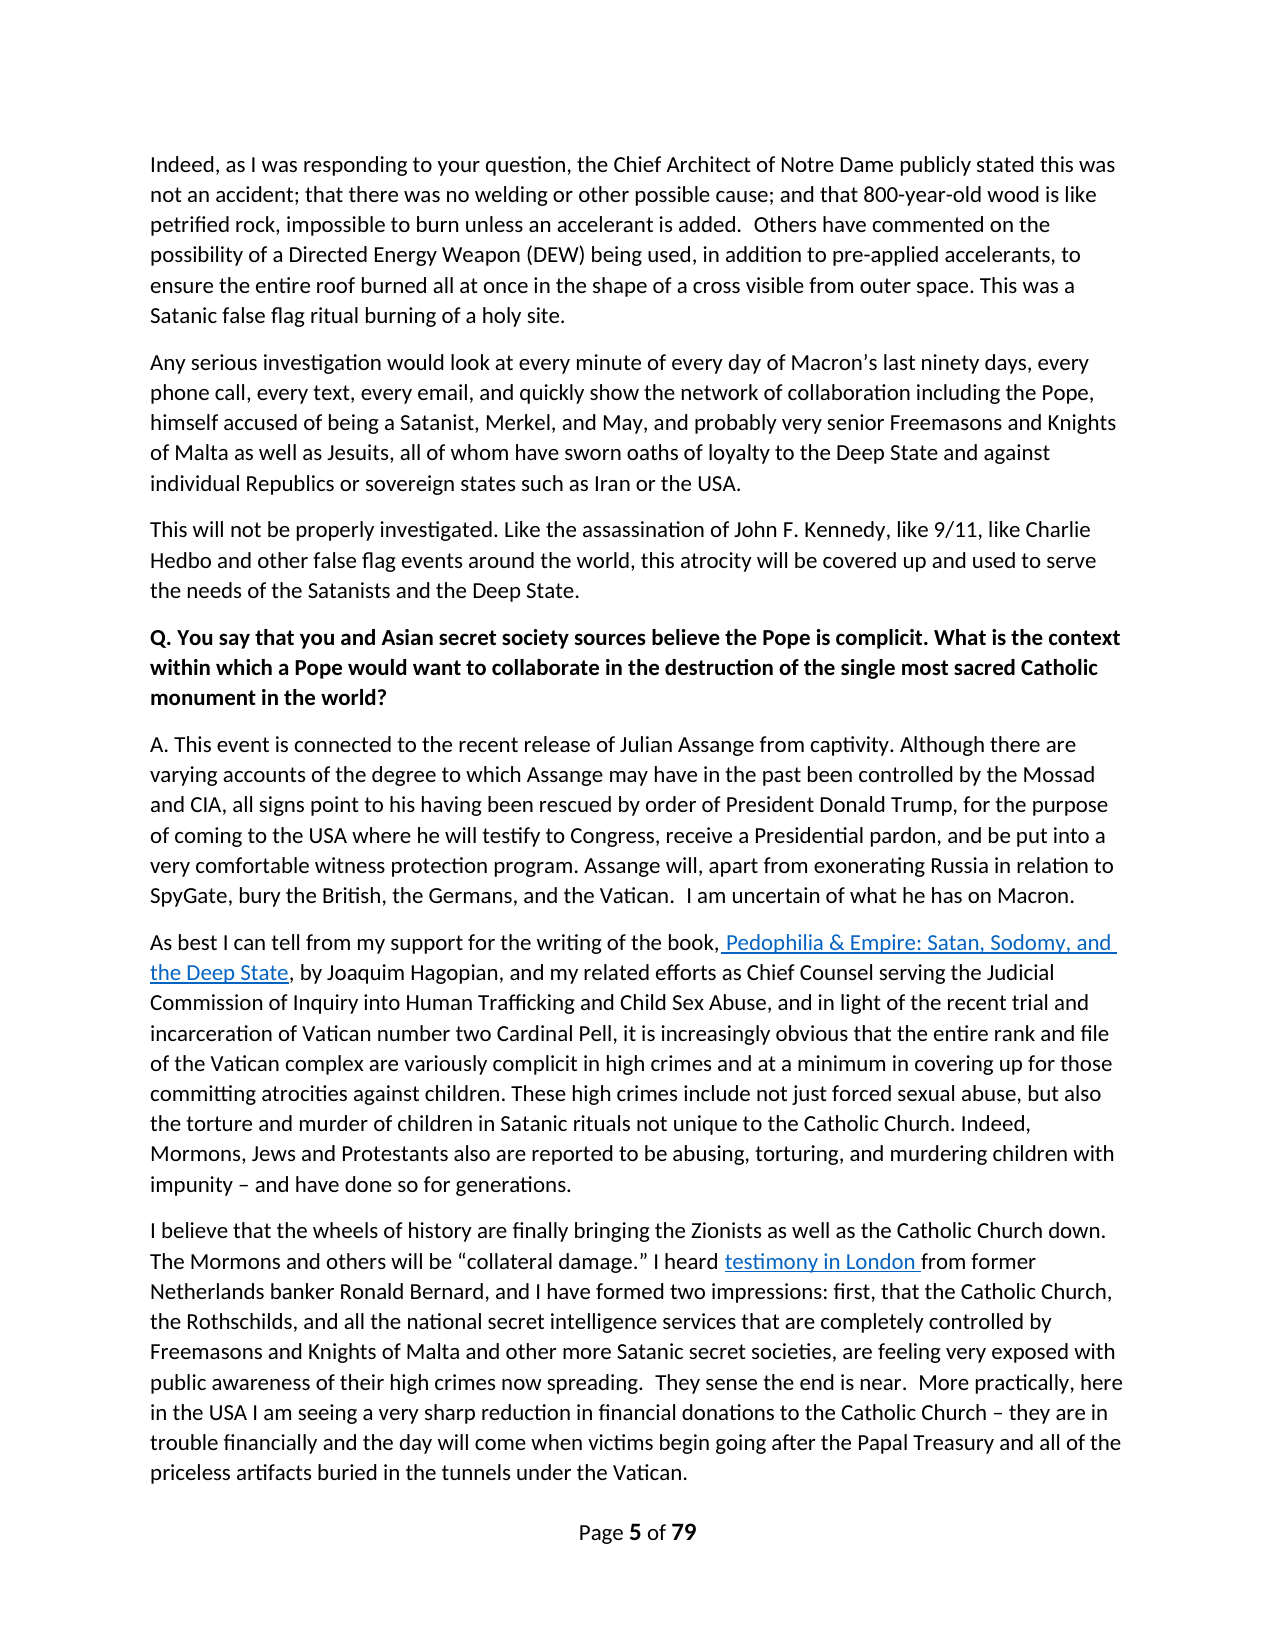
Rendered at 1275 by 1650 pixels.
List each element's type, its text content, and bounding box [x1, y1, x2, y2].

text Q. You say that you and Asian secret society sources believe the Pope is complicit. What is the context within which a Pope would want to collaborate in the destruction of the single most sacred Catholic monument in the world? [150, 623, 1125, 711]
text I believe that the wheels of history are finally bringing the Zionists as well as the Catholic Church down. The Mormons and others will be “collateral damage.” I heard testimony in London from former Netherlands banker Ronald Bernard, and I have formed two impressions: first, that the Catholic Church, the Rothschilds, and all the national secret intelligence services that are completely controlled by Freemasons and Knights of Malta and other more Satanic secret societies, are feeling very exposed with public awareness of their high crimes now spreading. They sense the end is near. More practically, here in the USA I am seeing a very sharp reduction in financial donations to the Catholic Church – they are in trouble financially and the day will come when victims begin going after the Papal Treasury and all of the priceless artifacts buried in the tunnels under the Vatican. [150, 1217, 1125, 1486]
text As best I can tell from my support for the writing of the book, Pedophilia & Empire: Satan, Sodomy, and the Deep State, by Joaquim Hagopian, and my related efforts as Chief Counsel serving the Judicial Commission of Inquiry into Human Trafficking and Child Sex Abuse, and in light of the recent trial and incarceration of Vatican number two Cardinal Pell, it is increasingly obvious that the entire rank and file of the Vatican complex are variously complicit in high crimes and at a minimum in covering up for those committing atrocities against children. These high crimes include not just forced sexual abuse, but also the torture and murder of children in Satanic rituals not unique to the Catholic Church. Indeed, Mormons, Jews and Protestants also are reported to be abusing, torturing, and murdering children with impunity – and have done so for generations. [150, 928, 1125, 1198]
text Any serious investigation would look at every minute of every day of Macron’s last ninety days, every phone call, every text, every email, and quickly show the network of collaboration including the Pope, himself accused of being a Satanist, Merkel, and May, and probably very senior Freemasons and Knights of Malta as well as Jesuits, all of whom have sworn oaths of loyalty to the Deep State and against individual Republics or sovereign states such as Iran or the USA. [150, 348, 1125, 497]
text A. This event is connected to the recent release of Julian Assange from captivity. Although there are varying accounts of the degree to which Assange may have in the past been controlled by the Mossad and CIA, all signs point to his having been rescued by order of President Donald Trump, for the purpose of coming to the USA where he will testify to Congress, receive a Presidential pardon, and be put into a very comfortable witness protection program. Assange will, apart from exonerating Russia in relation to SpyGate, bury the British, the Germans, and the Vatican. I am uncertain of what he has on Macron. [150, 730, 1125, 909]
text This will not be properly investigated. Like the assassination of John F. Kennedy, like 9/11, like Charlie Hedbo and other false flag events around the world, this atrocity will be covered up and used to serve the needs of the Satanists and the Deep State. [150, 516, 1125, 604]
text Indeed, as I was responding to your question, the Chief Architect of Notre Dame publicly stated this was not an accident; that there was no welding or other possible cause; and that 800-year-old wood is like petrified rock, impossible to burn unless an accelerant is added. Others have commented on the possibility of a Directed Energy Weapon (DEW) being used, in addition to pre-applied accelerants, to ensure the entire roof burned all at once in the shape of a cross visible from outer space. This was a Satanic false flag ritual burning of a holy site. [150, 150, 1125, 329]
